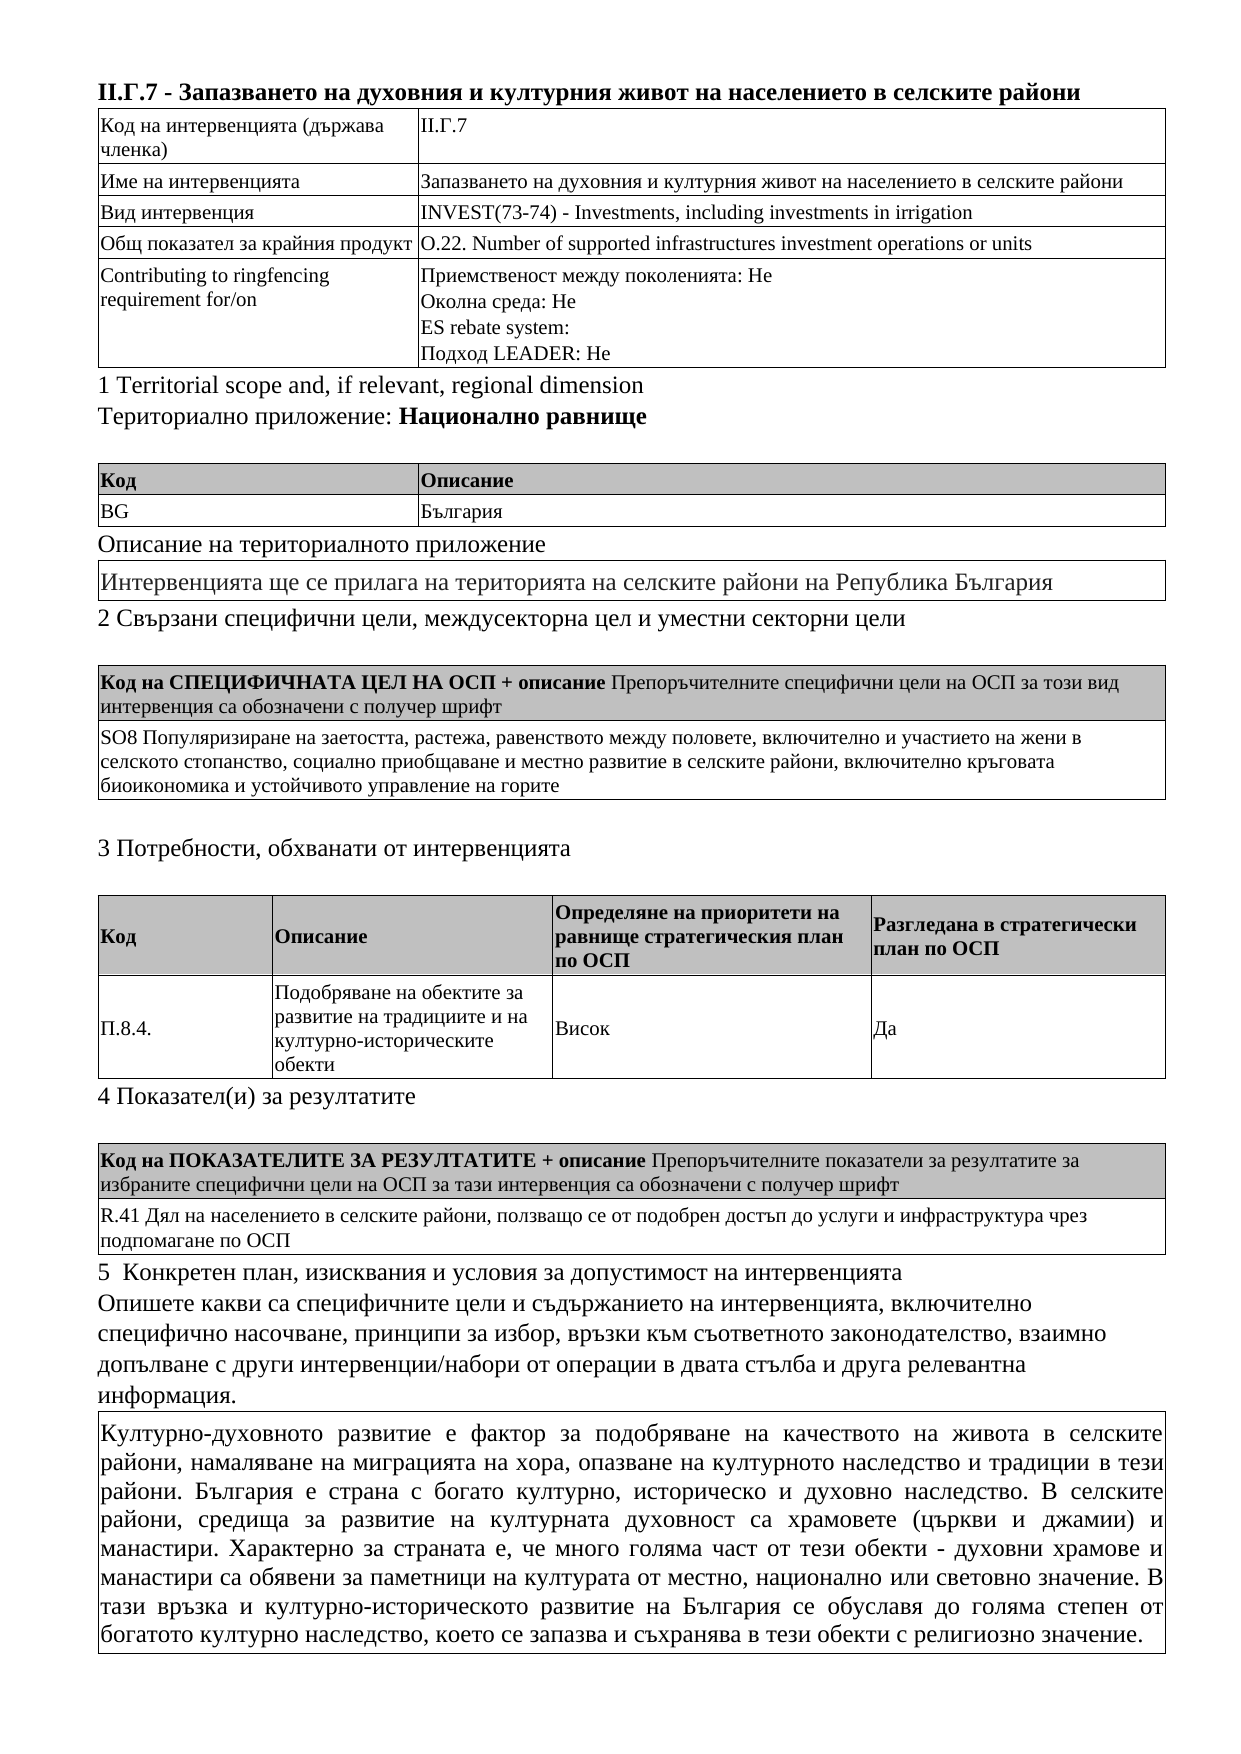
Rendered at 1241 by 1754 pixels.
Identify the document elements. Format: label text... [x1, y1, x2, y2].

table_cell Име на интервенцията [99, 164, 418, 195]
table_cell Вид интервенция [99, 196, 418, 226]
table_header Код на ПОКАЗАТЕЛИТЕ ЗА РЕЗУЛТАТИТЕ + описание Препоръчителните показатели за резултатите за избраните специфични цели на ОСП за тази интервенция са обозначени с получер шрифт [99, 1144, 1165, 1198]
table_cell BG [99, 495, 418, 526]
text специфично насочване, принципи за избор, връзки към съответното законодателство, взаимно [97, 1318, 1165, 1347]
text Териториално приложение: Национално равнище [97, 401, 1165, 430]
subtitle II.Г.7 - Запазването на духовния и културния живот на населението в селските райони [97, 77, 1165, 106]
table_cell Общ показател за крайния продукт [99, 227, 418, 257]
subtitle 2 Свързани специфични цели, междусекторна цел и уместни секторни цели [97, 603, 1165, 632]
table_cell Contributing to ringfencing requirement for/on [99, 259, 418, 367]
table_cell Подобряване на обектите за развитие на традициите и на културно-историческите обекти [273, 976, 552, 1078]
text информация. [97, 1380, 1165, 1409]
text Опишете какви са специфичните цели и съдържанието на интервенцията, включително [97, 1288, 1165, 1316]
subtitle 1 Territorial scope and, if relevant, regional dimension [97, 370, 1165, 399]
table_cell SO8 Популяризиране на заетостта, растежа, равенството между половете, включително и участието на жени в селското стопанство, социално приобщаване и местно развитие в селските райони, включително кръговата биоикономика и устойчивото управление на горите [99, 721, 1165, 799]
table_header II.Г.7 [419, 109, 1165, 163]
table_header Код на интервенцията (държава членка) [99, 109, 418, 163]
table_cell Приемственост между поколенията: Не Околна среда: Не ES rebate system: Подход LEADER: Не [419, 259, 1165, 367]
text допълване с други интервенции/набори от операции в двата стълба и друга релевантна [97, 1349, 1165, 1378]
table_header Описание [273, 896, 552, 974]
table_header Интервенцията ще се прилага на територията на селските райони на Република България [99, 561, 1165, 600]
table_cell INVEST(73-74) - Investments, including investments in irrigation [419, 196, 1165, 226]
table_cell Да [872, 976, 1165, 1078]
table_cell Висок [553, 976, 871, 1078]
text 5 Конкретен план, изисквания и условия за допустимост на интервенцията [97, 1257, 1165, 1286]
table_cell Запазването на духовния и културния живот на населението в селските райони [419, 164, 1165, 195]
table_cell O.22. Number of supported infrastructures investment operations or units [419, 227, 1165, 257]
subtitle 4 Показател(и) за резултатите [97, 1081, 1165, 1110]
table_cell България [419, 495, 1165, 526]
table_header Определяне на приоритети на равнище стратегическия план по ОСП [553, 896, 871, 974]
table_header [99, 1412, 1165, 1652]
table_cell R.41 Дял на населението в селските райони, ползващо се от подобрен достъп до услуги и инфраструктура чрез подпомагане по ОСП [99, 1199, 1165, 1254]
table_header Код на СПЕЦИФИЧНАТА ЦЕЛ НА ОСП + описание Препоръчителните специфични цели на ОСП за този вид интервенция са обозначени с получер шрифт [99, 666, 1165, 720]
text Описание на териториалното приложение [97, 529, 1165, 557]
table_header Код [99, 464, 418, 494]
table_cell П.8.4. [99, 976, 272, 1078]
table_header Код [99, 896, 272, 974]
subtitle 3 Потребности, обхванати от интервенцията [97, 833, 1165, 862]
table_header Описание [419, 464, 1165, 494]
table_header Разгледана в стратегически план по ОСП [872, 896, 1165, 974]
